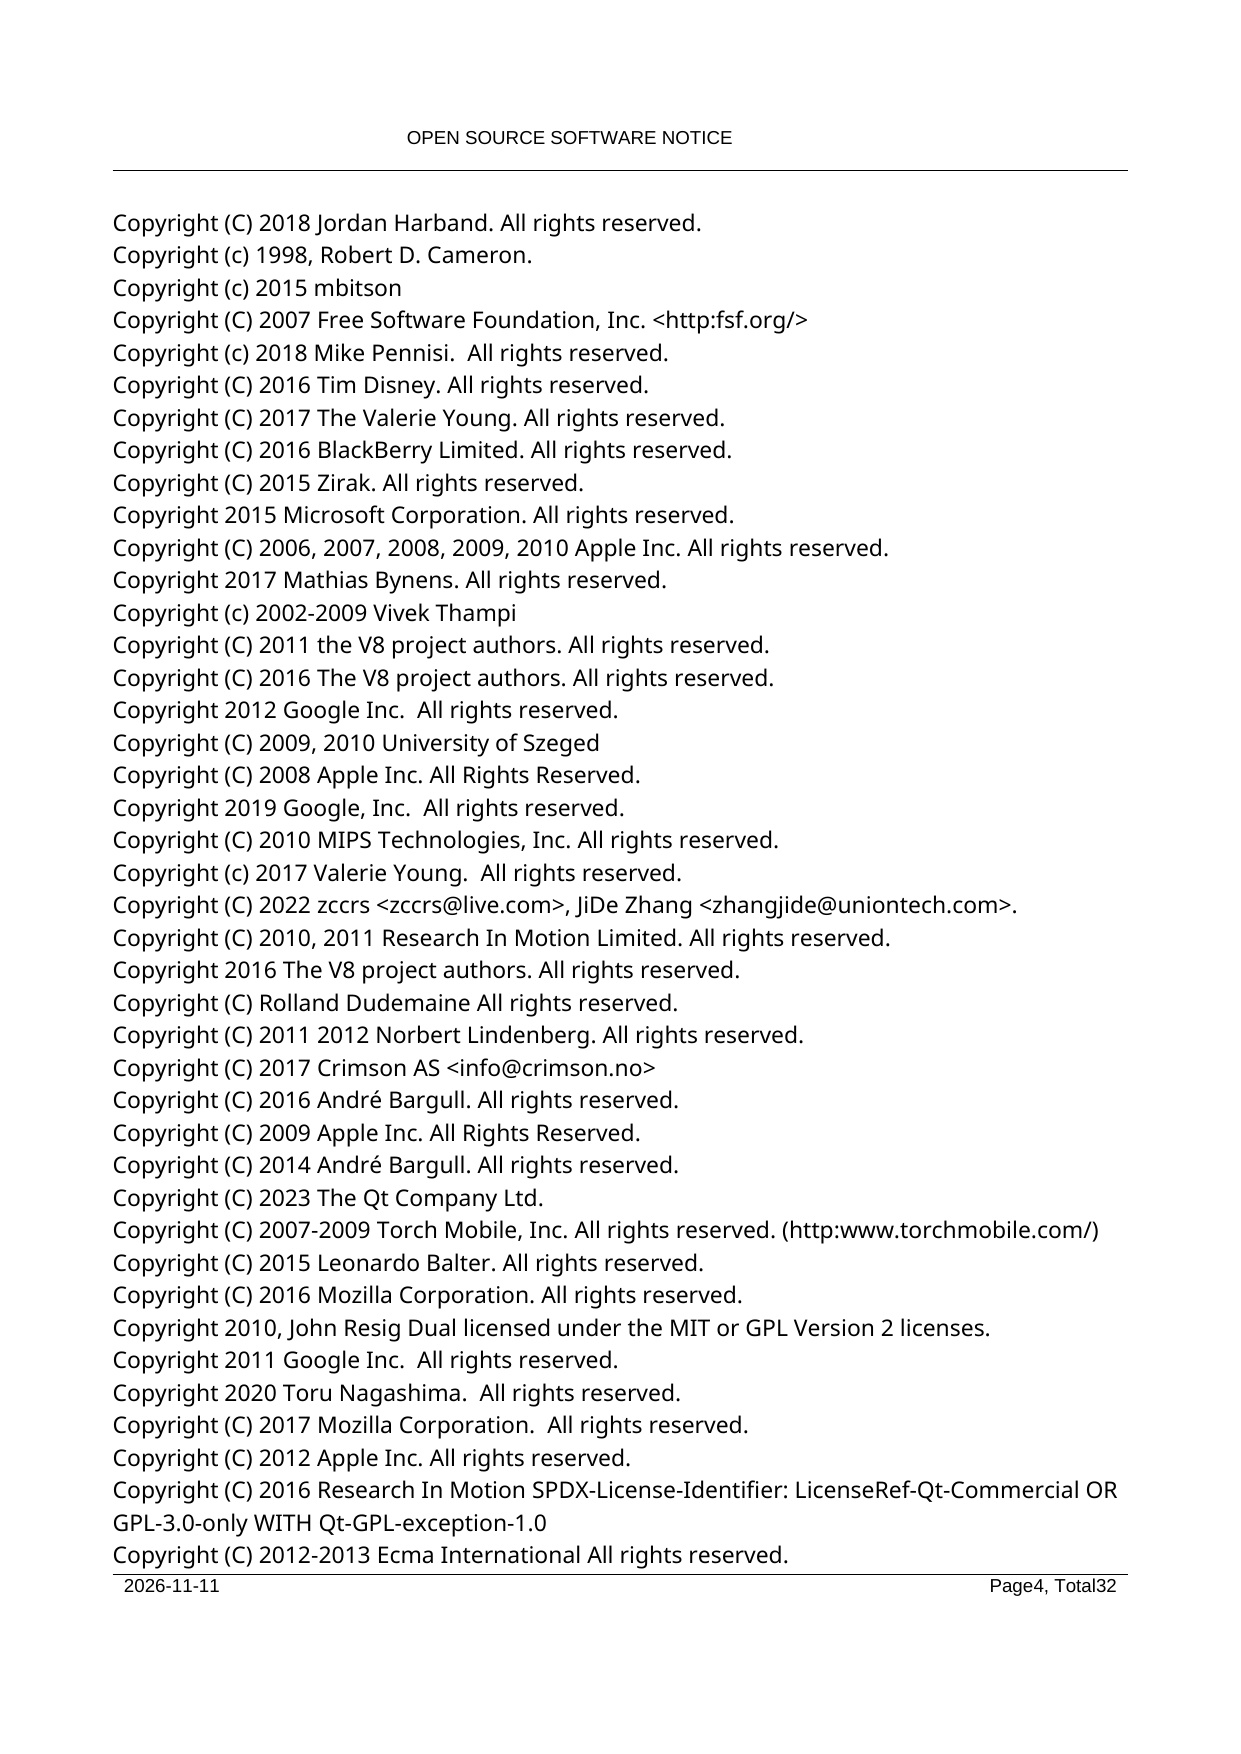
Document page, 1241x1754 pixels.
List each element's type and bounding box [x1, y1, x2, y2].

text [112, 206, 1128, 1571]
